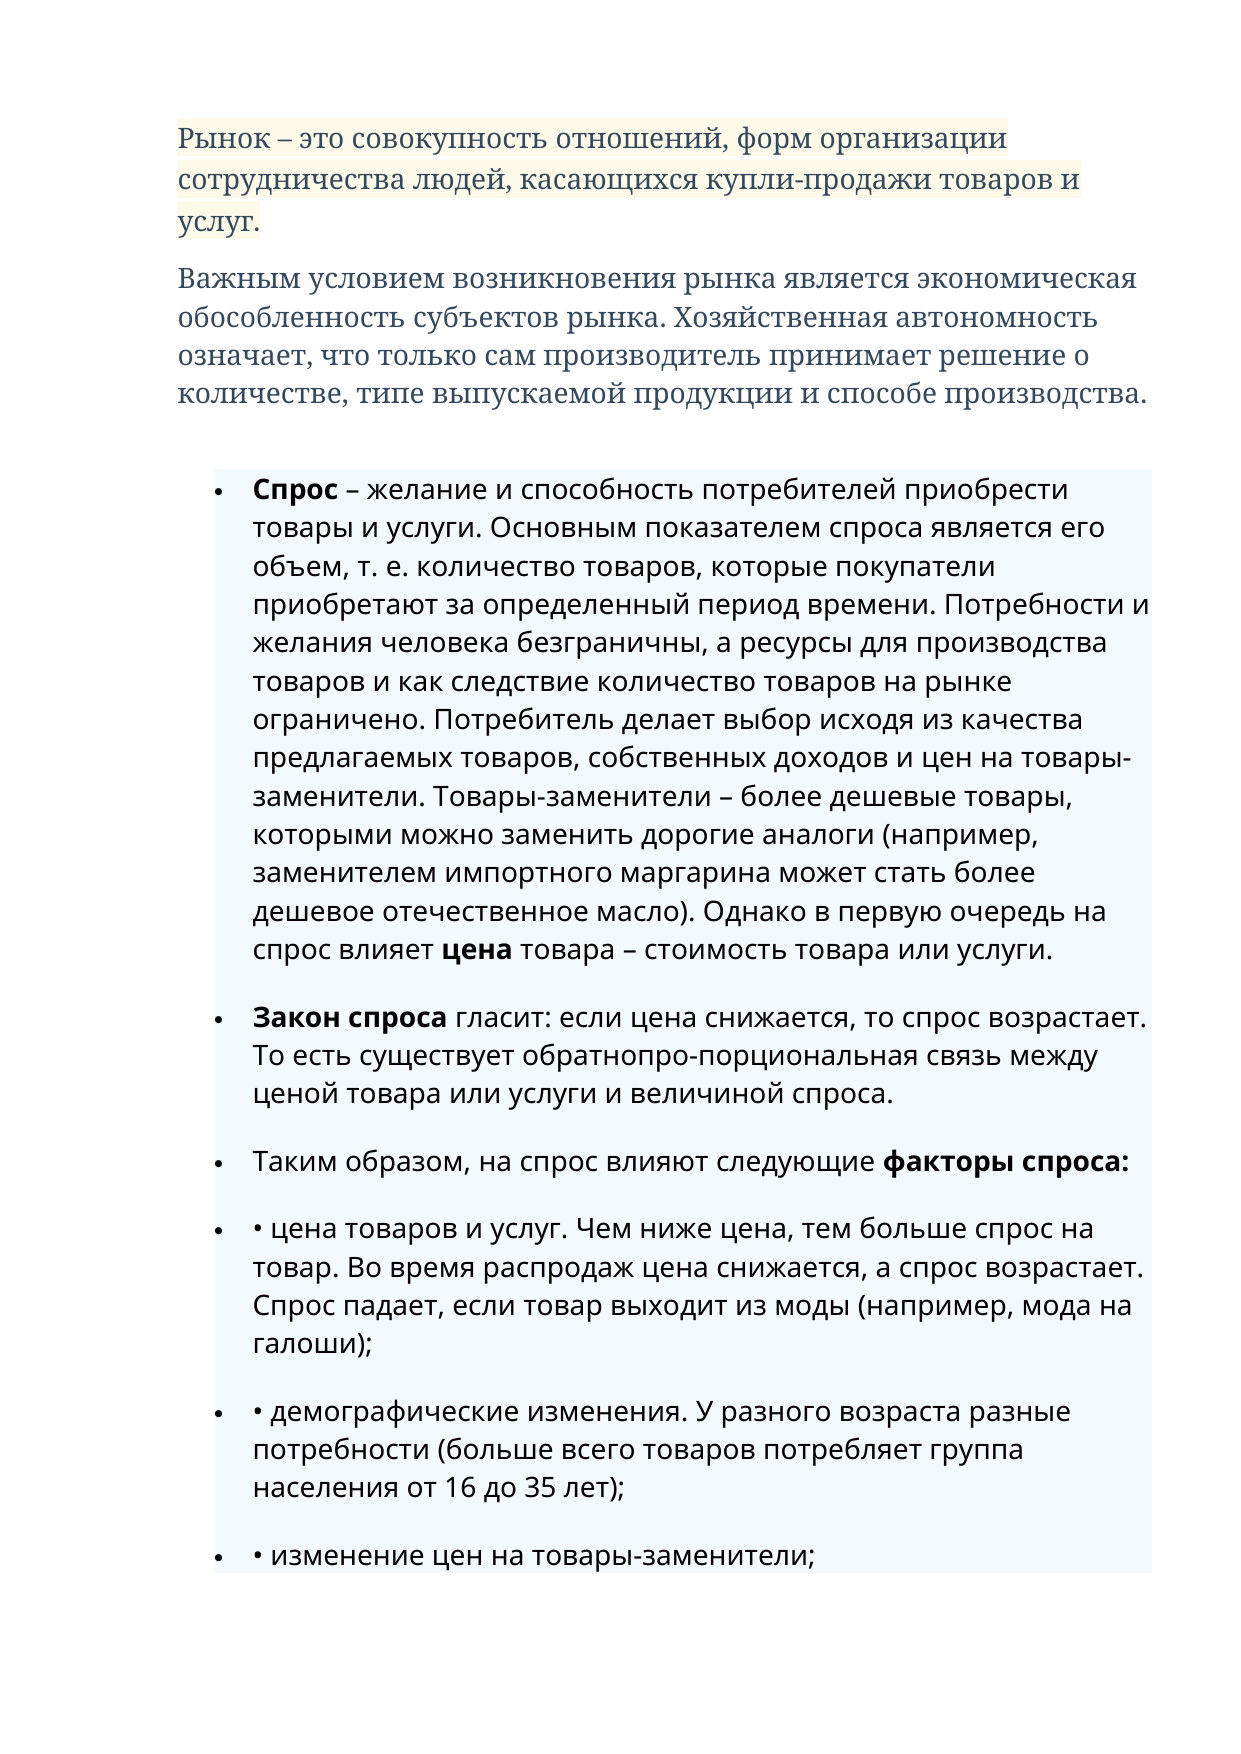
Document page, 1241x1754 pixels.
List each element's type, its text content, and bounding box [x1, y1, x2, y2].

list Таким образом, на спрос влияют следующие факторы спроса: [215, 1141, 1152, 1179]
list • цена товаров и услуг. Чем ниже цена, тем больше спрос на товар. Во время распродаж цена снижается, а спрос возрастает. Спрос падает, если товар выходит из моды (например, мода на галоши); [215, 1208, 1152, 1362]
list • изменение цен на товары-заменители; [215, 1535, 1152, 1573]
list • демографические изменения. У разного возраста разные потребности (больше всего товаров потребляет группа населения от 16 до 35 лет); [215, 1391, 1152, 1506]
list Спрос – желание и способность потребителей приобрести товары и услуги. Основным показателем спроса является его объем, т. е. количество товаров, которые покупатели приобретают за определенный период времени. Потребности и желания человека безграничны, а ресурсы для производства товаров и как следствие количество товаров на рынке ограничено. Потребитель делает выбор исходя из качества предлагаемых товаров, собственных доходов и цен на товары-заменители. Товары-заменители – более дешевые товары, которыми можно заменить дорогие аналоги (например, заменителем импортного маргарина может стать более дешевое отечественное масло). Однако в первую очередь на спрос влияет цена товара – стоимость товара или услуги. [215, 469, 1152, 968]
text Рынок – это совокупность отношений, форм организации сотрудничества людей, касающихся купли-продажи товаров и услуг. [177, 118, 1152, 239]
text Важным условием возникновения рынка является экономическая обособленность субъектов рынка. Хозяйственная автономность означает, что только сам производитель принимает решение о количестве, типе выпускаемой продукции и способе производства. [177, 259, 1152, 440]
list Закон спроса гласит: если цена снижается, то спрос возрастает. То есть существует обратнопро-порциональная связь между ценой товара или услуги и величиной спроса. [215, 997, 1152, 1112]
